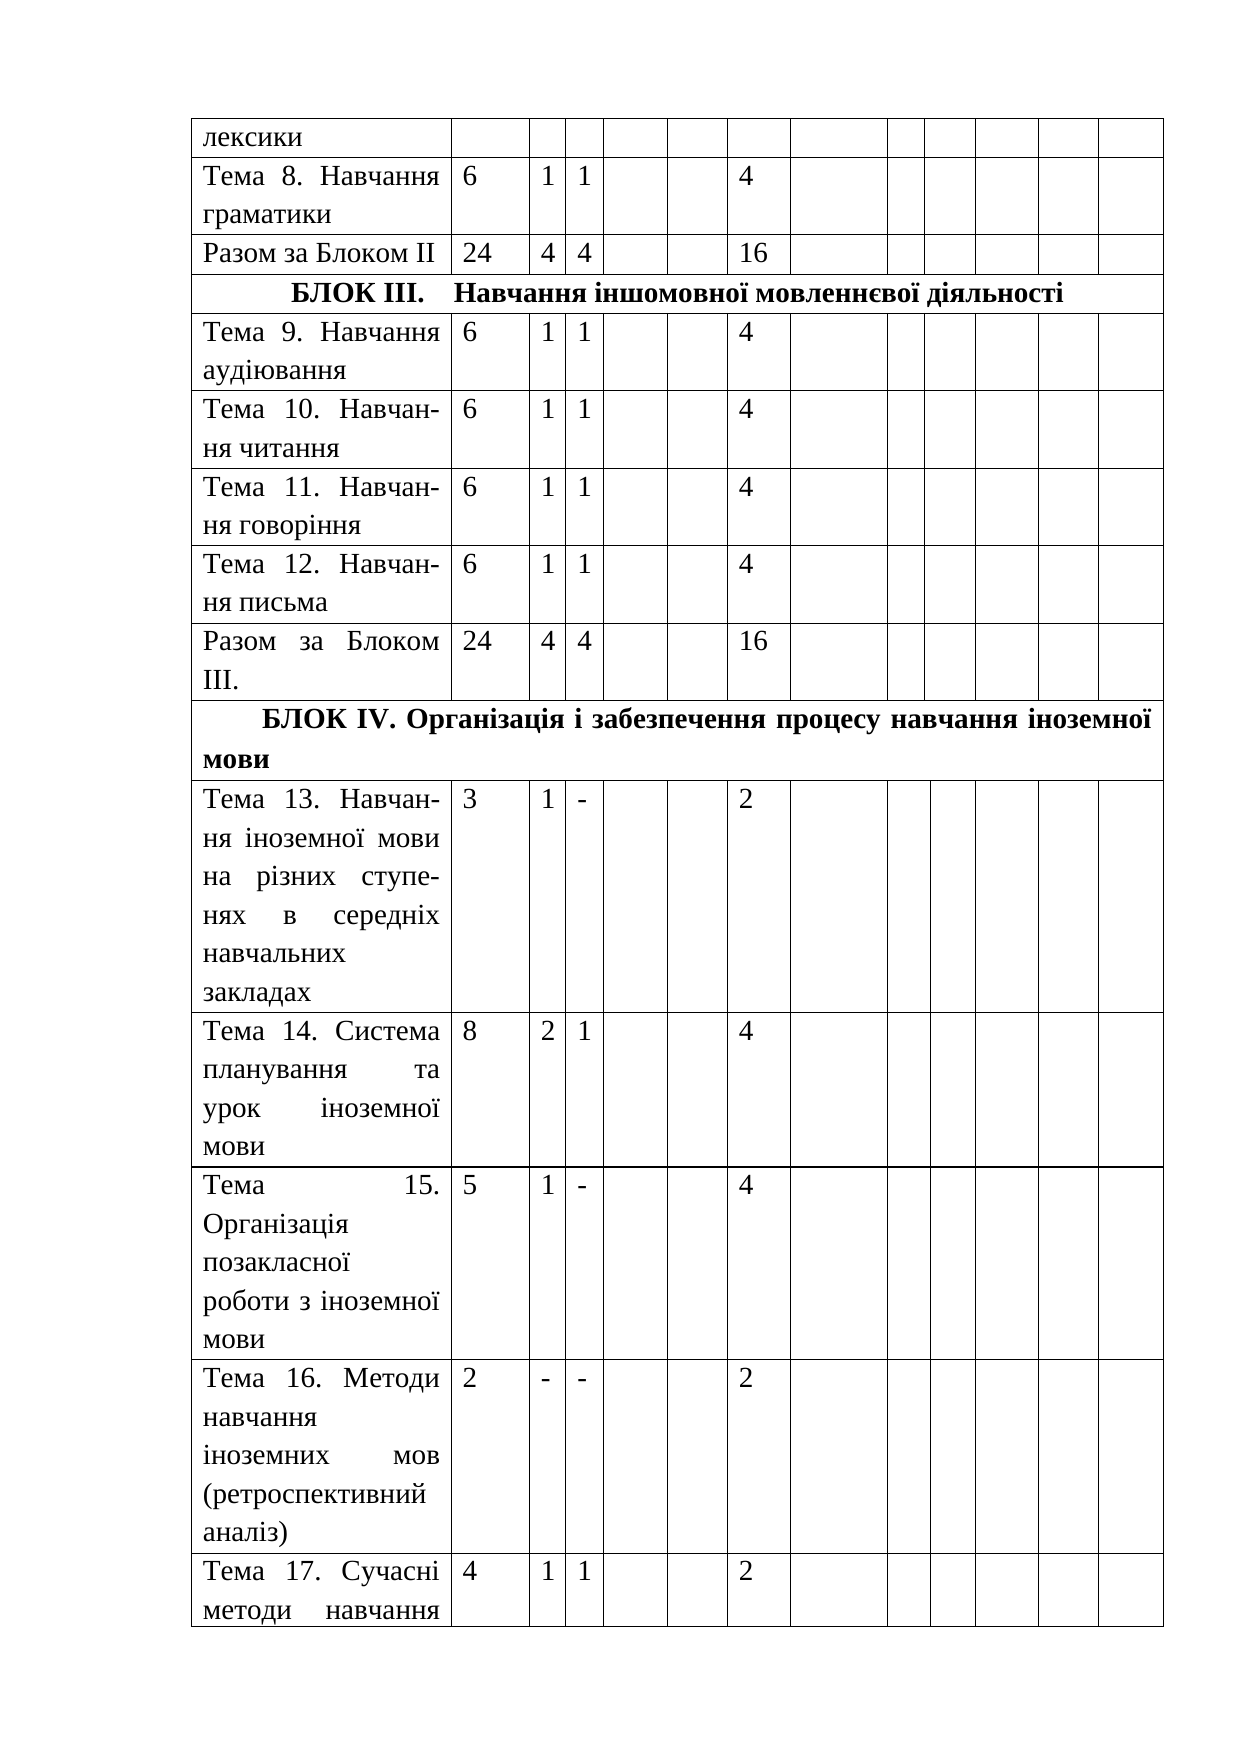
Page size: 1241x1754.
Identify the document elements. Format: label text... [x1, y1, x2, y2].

table_cell [888, 235, 924, 274]
table_cell 4 [728, 119, 790, 157]
table_cell - [566, 781, 603, 1012]
table_cell [976, 1168, 1038, 1359]
table_cell [791, 624, 887, 700]
table_cell [1099, 1360, 1163, 1552]
table_cell 6 [452, 469, 529, 545]
table_cell [931, 1168, 975, 1359]
table_cell [1099, 469, 1163, 545]
table_cell [791, 1360, 887, 1552]
table_cell [604, 624, 667, 700]
table_cell 4 [566, 624, 603, 700]
table_cell [668, 1013, 727, 1166]
table_cell [888, 391, 924, 468]
table_cell [925, 469, 975, 545]
table_cell Тема 14. Система планування та урок іноземної мови [192, 1013, 451, 1166]
table_cell Тема 16. Методи навчання іноземних мов (ретроспективний аналіз) [192, 1360, 451, 1552]
table_cell 2 [728, 1360, 790, 1552]
table_cell 1 [530, 119, 565, 157]
table_cell [791, 469, 887, 545]
table_cell [604, 1554, 667, 1626]
table_cell Разом за Блоком ІІ [192, 235, 451, 274]
table_cell [1039, 235, 1098, 274]
table_cell [931, 781, 975, 1012]
table_cell 1 [566, 1554, 603, 1626]
table_cell [1099, 314, 1163, 390]
table_cell [976, 546, 1038, 622]
table_cell [791, 119, 887, 157]
table_cell 4 [728, 1013, 790, 1166]
table_cell [925, 546, 975, 622]
table_cell [1039, 391, 1098, 468]
table_cell [931, 1013, 975, 1166]
table_cell 1 [530, 546, 565, 622]
table_cell [1039, 624, 1098, 700]
table_cell [791, 1554, 887, 1626]
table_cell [192, 1554, 451, 1626]
table_cell 2 [530, 1013, 565, 1166]
table_cell [888, 469, 924, 545]
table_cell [192, 119, 451, 157]
table_cell 1 [566, 546, 603, 622]
table_cell 24 [452, 235, 529, 274]
table_cell [1099, 158, 1163, 234]
table_cell 1 [530, 314, 565, 390]
table_cell [791, 158, 887, 234]
table_cell [1039, 1013, 1098, 1166]
table_cell [1039, 119, 1098, 157]
table_cell [976, 119, 1038, 157]
table_cell [976, 1360, 1038, 1552]
table_cell [888, 1013, 930, 1166]
table_cell - [566, 1360, 603, 1552]
table_cell 6 [452, 314, 529, 390]
table_cell [888, 624, 924, 700]
table_cell 4 [452, 1554, 529, 1626]
table_cell [925, 624, 975, 700]
table_cell [604, 546, 667, 622]
table_cell [925, 119, 975, 157]
table_cell [1099, 235, 1163, 274]
table_cell 6 [452, 391, 529, 468]
table_cell [888, 1360, 930, 1552]
table_cell [1039, 781, 1098, 1012]
table_cell [1099, 391, 1163, 468]
table_cell - [566, 1168, 603, 1359]
table_cell [1099, 1554, 1163, 1626]
table_cell [668, 1554, 727, 1626]
table_cell [791, 1013, 887, 1166]
table_cell [604, 119, 667, 157]
table_cell Тема 13. Навчан-ня іноземної мови на різних ступе-нях в середніх навчальних закладах [192, 781, 451, 1012]
table_cell [888, 158, 924, 234]
table_cell 4 [728, 158, 790, 234]
table_cell [976, 781, 1038, 1012]
table_cell [668, 546, 727, 622]
table_cell [976, 314, 1038, 390]
table_cell [976, 235, 1038, 274]
table_cell Тема 10. Навчан-ня читання [192, 391, 451, 468]
table_cell 1 [566, 469, 603, 545]
table_cell 1 [566, 1013, 603, 1166]
table_cell [791, 391, 887, 468]
table_cell Тема 11. Навчан-ня говоріння [192, 469, 451, 545]
table_cell [925, 235, 975, 274]
table_cell 4 [728, 314, 790, 390]
table_cell [925, 158, 975, 234]
table_cell 2 [728, 781, 790, 1012]
table_cell 2 [728, 1554, 790, 1626]
table_cell [888, 314, 924, 390]
table_cell [1039, 1360, 1098, 1552]
table_cell [888, 781, 930, 1012]
table_cell Тема 15. Організація позакласної роботи з іноземної мови [192, 1168, 451, 1359]
table_cell 1 [530, 391, 565, 468]
table_cell 6 [452, 119, 529, 157]
table_cell [976, 391, 1038, 468]
table_cell 16 [728, 624, 790, 700]
table_cell [1039, 1168, 1098, 1359]
table_cell [604, 469, 667, 545]
table_cell 4 [728, 546, 790, 622]
table_cell 4 [530, 235, 565, 274]
table_cell [791, 546, 887, 622]
table_cell 1 [530, 1168, 565, 1359]
table_cell [668, 781, 727, 1012]
table_cell [976, 1554, 1038, 1626]
table_cell [931, 1554, 975, 1626]
table_cell 4 [530, 624, 565, 700]
table_cell 1 [566, 158, 603, 234]
table_cell [888, 546, 924, 622]
table_cell [888, 1554, 930, 1626]
table_cell 4 [728, 391, 790, 468]
table_cell 1 [566, 391, 603, 468]
table_cell [976, 469, 1038, 545]
table_cell 6 [452, 158, 529, 234]
table_cell БЛОК ІІІ. Навчання іншомовної мовленнєвої діяльності [192, 275, 1163, 313]
table_cell Разом за Блоком ІІІ. [192, 624, 451, 700]
table_cell [604, 391, 667, 468]
table_cell 1 [530, 469, 565, 545]
table_cell [668, 391, 727, 468]
table_cell [668, 1168, 727, 1359]
table_cell [668, 624, 727, 700]
table_cell БЛОК ІV. Організація і забезпечення процесу навчання іноземної мови [192, 701, 1163, 780]
table_cell [1099, 1013, 1163, 1166]
table_cell [1099, 781, 1163, 1012]
table_cell [976, 158, 1038, 234]
table_cell 8 [452, 1013, 529, 1166]
table_cell [604, 1360, 667, 1552]
table_cell 16 [728, 235, 790, 274]
table_cell [1099, 119, 1163, 157]
table_cell 4 [728, 1168, 790, 1359]
table_cell [604, 1013, 667, 1166]
table_cell [604, 781, 667, 1012]
table_cell [1039, 158, 1098, 234]
table_cell [1039, 1554, 1098, 1626]
table_cell [604, 235, 667, 274]
table_cell [604, 314, 667, 390]
table_cell [791, 1168, 887, 1359]
table_cell [888, 119, 924, 157]
table_cell - [530, 1360, 565, 1552]
table_cell [925, 391, 975, 468]
table_cell [668, 158, 727, 234]
table_cell Тема 9. Навчання аудіювання [192, 314, 451, 390]
table_cell [1039, 314, 1098, 390]
table_cell 5 [452, 1168, 529, 1359]
table_cell [604, 1168, 667, 1359]
table_cell [668, 119, 727, 157]
table_cell 2 [452, 1360, 529, 1552]
table_cell [1039, 546, 1098, 622]
table_cell [668, 469, 727, 545]
table_cell [791, 781, 887, 1012]
table_cell [888, 1168, 930, 1359]
table_cell 24 [452, 624, 529, 700]
table_cell [1099, 546, 1163, 622]
table_cell [668, 1360, 727, 1552]
table_cell Тема 12. Навчан-ня письма [192, 546, 451, 622]
table_cell [604, 158, 667, 234]
table_cell 6 [452, 546, 529, 622]
table_cell [791, 235, 887, 274]
table_cell [976, 1013, 1038, 1166]
table_cell 4 [728, 469, 790, 545]
table_cell [976, 624, 1038, 700]
table_cell [668, 235, 727, 274]
table_cell [1099, 624, 1163, 700]
table_cell 3 [452, 781, 529, 1012]
table_cell 1 [530, 781, 565, 1012]
table_cell [791, 314, 887, 390]
table_cell 1 [530, 1554, 565, 1626]
table_cell [925, 314, 975, 390]
table_cell 1 [566, 314, 603, 390]
table_cell 1 [566, 119, 603, 157]
table_cell [1099, 1168, 1163, 1359]
table_cell 4 [566, 235, 603, 274]
table_cell [931, 1360, 975, 1552]
table_cell Тема 8. Навчання граматики [192, 158, 451, 234]
table_cell [668, 314, 727, 390]
table_cell 1 [530, 158, 565, 234]
table_cell [1039, 469, 1098, 545]
